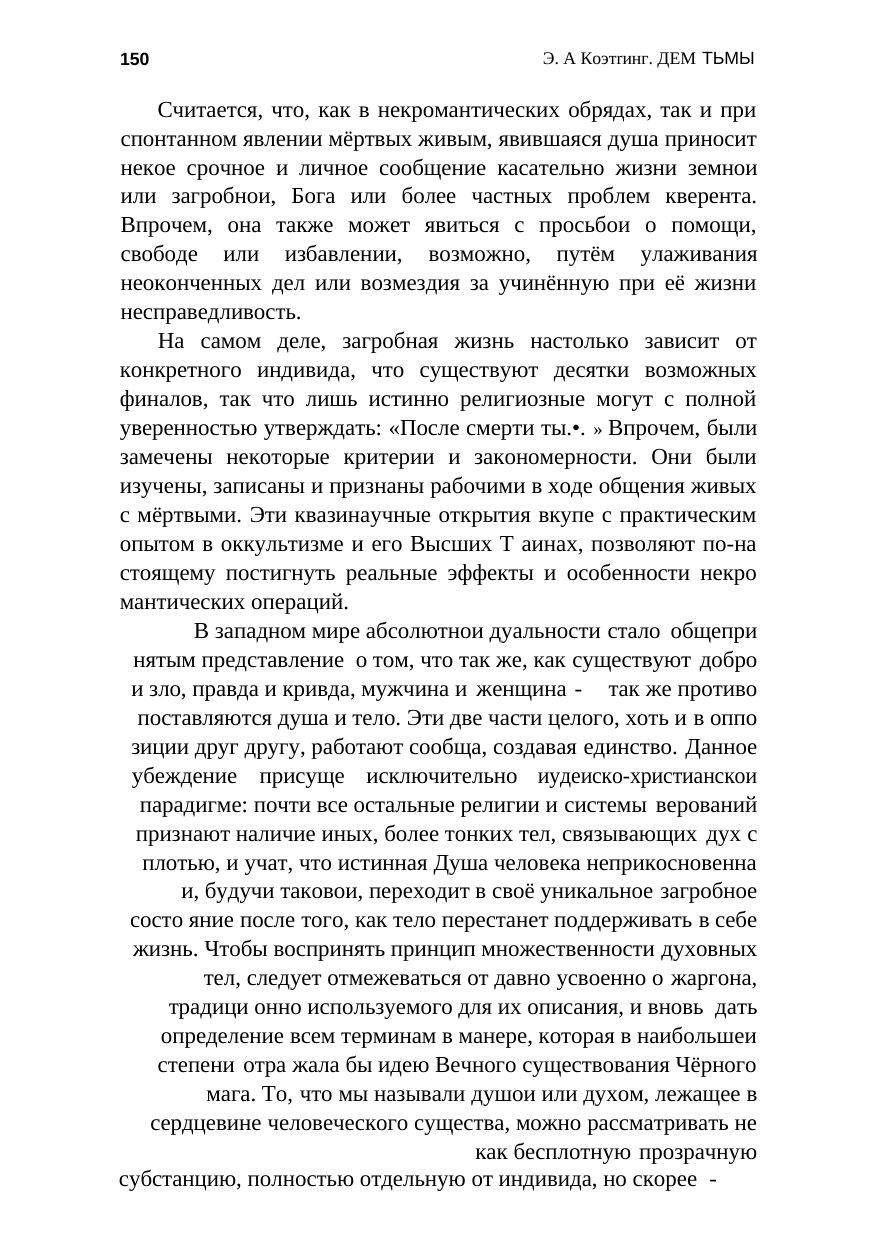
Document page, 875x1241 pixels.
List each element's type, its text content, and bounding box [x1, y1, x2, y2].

text В западном мире абсолютнои дуальности стало общепри­ нятым представление о том, что так же, как существуют добро и зло, правда и кривда, мужчина и женщина - так же противо­ поставляются душа и тело. Эти две части целого, хоть и в оппо­ зиции друг другу, работают сообща, создавая единство. Данное убеждение присуще исключительно иудеиско-христианскои парадигме: почти все остальные религии и системы верований признают наличие иных, более тонких тел, связывающих дух с плотью, и учат, что истинная Душа человека неприкосновенна и, будучи таковои, переходит в своё уникальное загробное состо­ яние после того, как тело перестанет поддерживать в себе жизнь. Чтобы воспринять принцип множественности духовных тел, следует отмежеваться от давно усвоенно о жаргона, традици­ онно используемого для их описания, и вновь дать определение всем терминам в манере, которая в наибольшеи степени отра­ жала бы идею Вечного существования Чёрного мага. То, что мы называли душои или духом, лежащее в сердцевине человеческого существа, можно рассматривать не как бесплотную прозрачную [119, 617, 757, 1164]
text 150 Э. А Коэтrинг. ДЕМ ТЬМЫ [120, 48, 799, 69]
text Считается, что, как в некромантических обрядах, так и при спонтанном явлении мёртвых живым, явившаяся душа приносит некое срочное и личное сообщение касательно жизни земнои или загробнои, Бога или более частных проблем кверента. Впрочем, она также может явиться с просьбои о помощи, свободе или избавлении, возможно, путём улаживания неоконченных дел или возмездия за учинённую при её жизни несправедливость. [120, 96, 758, 325]
text На самом деле, загробная жизнь настолько зависит от конкретного индивида, что существуют десятки возможных финалов, так что лишь истинно религиозные могут с полной уверенностью утверждать: «После смерти ты.•. » Впрочем, были замечены некоторые критерии и закономерности. Они были изучены, записаны и признаны рабочими в ходе общения живых с мёртвыми. Эти квазинаучные открытия вкупе с практическим опытом в оккультизме и его Высших Т аинах, позволяют по-на­ стоящему постигнуть реальные эффекты и особенности некро­ мантических операций. [119, 327, 758, 614]
text субстанцию, полностью отдельную от индивида, но скорее - [119, 1167, 799, 1192]
